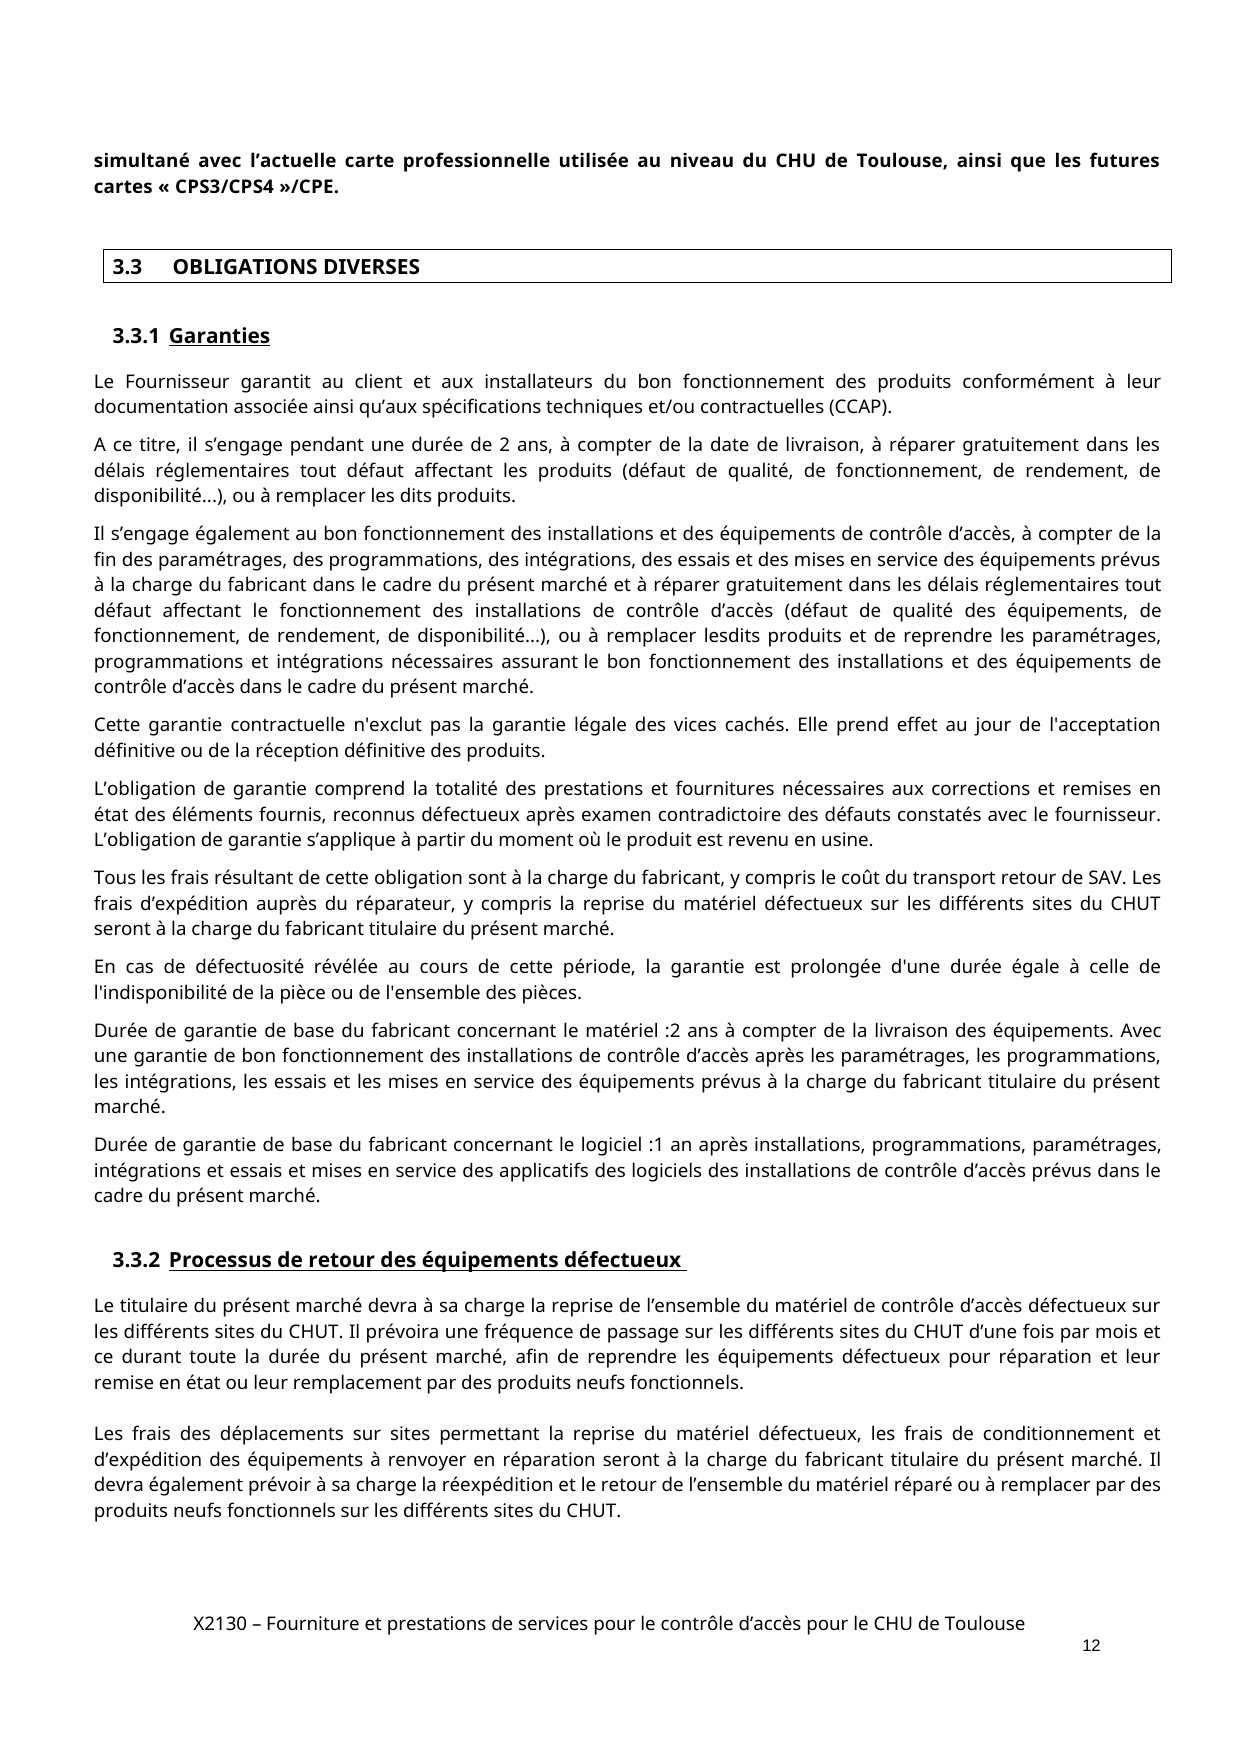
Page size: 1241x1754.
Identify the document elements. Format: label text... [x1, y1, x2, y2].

text Le Fournisseur garantit au client et aux installateurs du bon fonctionnement des produits conformément à leur documentation associée ainsi qu’aux spécifications techniques et/ou contractuelles (CCAP). [94, 368, 1162, 419]
text Il s’engage également au bon fonctionnement des installations et des équipements de contrôle d’accès, à compter de la fin des paramétrages, des programmations, des intégrations, des essais et des mises en service des équipements prévus à la charge du fabricant dans le cadre du présent marché et à réparer gratuitement dans les délais réglementaires tout défaut affectant le fonctionnement des installations de contrôle d’accès (défaut de qualité des équipements, de fonctionnement, de rendement, de disponibilité...), ou à remplacer lesdits produits et de reprendre les paramétrages, programmations et intégrations nécessaires assurant le bon fonctionnement des installations et des équipements de contrôle d’accès dans le cadre du présent marché. [94, 521, 1162, 699]
text Cette garantie contractuelle n'exclut pas la garantie légale des vices cachés. Elle prend effet au jour de l'acceptation définitive ou de la réception définitive des produits. [94, 712, 1162, 763]
text Tous les frais résultant de cette obligation sont à la charge du fabricant, y compris le coût du transport retour de SAV. Les frais d’expédition auprès du réparateur, y compris la reprise du matériel défectueux sur les différents sites du CHUT seront à la charge du fabricant titulaire du présent marché. [94, 864, 1162, 941]
text A ce titre, il s’engage pendant une durée de 2 ans, à compter de la date de livraison, à réparer gratuitement dans les délais réglementaires tout défaut affectant les produits (défaut de qualité, de fonctionnement, de rendement, de disponibilité...), ou à remplacer les dits produits. [94, 432, 1162, 508]
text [94, 148, 1162, 199]
subtitle Obligations diverses [104, 250, 1171, 282]
text Durée de garantie de base du fabricant concernant le matériel :2 ans à compter de la livraison des équipements. Avec une garantie de bon fonctionnement des installations de contrôle d’accès après les paramétrages, les programmations, les intégrations, les essais et les mises en service des équipements prévus à la charge du fabricant titulaire du présent marché. [94, 1017, 1162, 1119]
subtitle Garanties [112, 321, 1162, 349]
text En cas de défectuosité révélée au cours de cette période, la garantie est prolongée d'une durée égale à celle de l'indisponibilité de la pièce ou de l'ensemble des pièces. [94, 953, 1162, 1004]
text Durée de garantie de base du fabricant concernant le logiciel :1 an après installations, programmations, paramétrages, intégrations et essais et mises en service des applicatifs des logiciels des installations de contrôle d’accès prévus dans le cadre du présent marché. [94, 1132, 1162, 1208]
text Le titulaire du présent marché devra à sa charge la reprise de l’ensemble du matériel de contrôle d’accès défectueux sur les différents sites du CHUT. Il prévoira une fréquence de passage sur les différents sites du CHUT d’une fois par mois et ce durant toute la durée du présent marché, afin de reprendre les équipements défectueux pour réparation et leur remise en état ou leur remplacement par des produits neufs fonctionnels. [94, 1293, 1162, 1395]
text Les frais des déplacements sur sites permettant la reprise du matériel défectueux, les frais de conditionnement et d’expédition des équipements à renvoyer en réparation seront à la charge du fabricant titulaire du présent marché. Il devra également prévoir à sa charge la réexpédition et le retour de l’ensemble du matériel réparé ou à remplacer par des produits neufs fonctionnels sur les différents sites du CHUT. [94, 1420, 1162, 1522]
subtitle Processus de retour des équipements défectueux [112, 1246, 1162, 1274]
text L’obligation de garantie comprend la totalité des prestations et fournitures nécessaires aux corrections et remises en état des éléments fournis, reconnus défectueux après examen contradictoire des défauts constatés avec le fournisseur. L’obligation de garantie s’applique à partir du moment où le produit est revenu en usine. [94, 775, 1162, 852]
